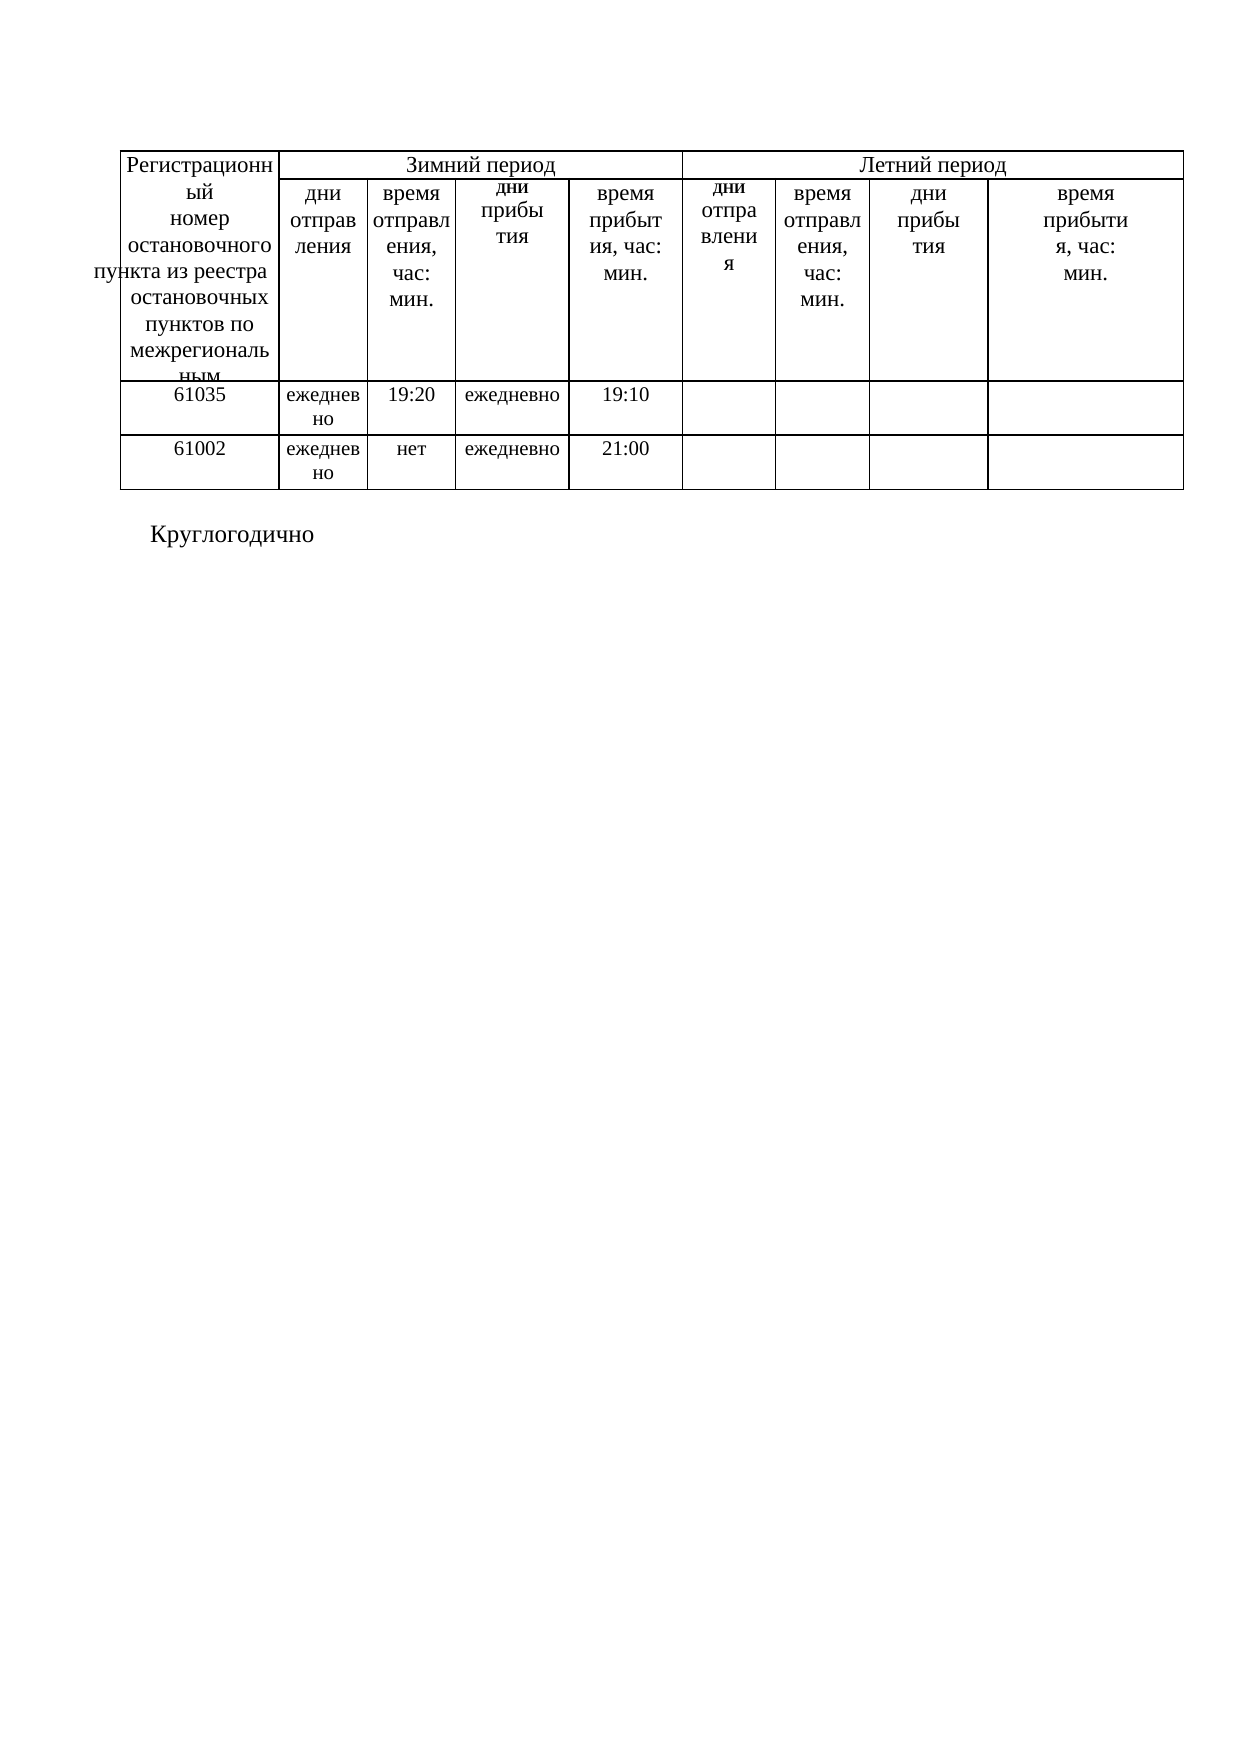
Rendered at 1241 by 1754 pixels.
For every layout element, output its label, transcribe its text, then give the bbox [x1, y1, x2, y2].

table_cell [683, 382, 775, 434]
table_cell время прибыти я, час: мин. [989, 180, 1183, 380]
table_cell [870, 382, 987, 434]
table_cell дни прибы тия [870, 180, 987, 380]
table_cell [989, 436, 1183, 489]
table_cell ежедневно [456, 436, 568, 489]
table_cell [989, 382, 1183, 434]
table_cell время отправл ения, час: мин. [368, 180, 455, 380]
table_cell ежедневно [280, 382, 367, 434]
table_cell [683, 436, 775, 489]
table_cell нет [368, 436, 455, 489]
table_cell 61035 [121, 382, 278, 434]
table_cell [870, 436, 987, 489]
table_cell ДНИ отпра влени я [683, 180, 775, 380]
table_header Регистрационный номер остановочного пункта из реестра остановочных пунктов по межрегиональным маршрутам регулярных перевозок [121, 152, 278, 380]
table_cell [776, 382, 869, 434]
table_header Зимний период [280, 152, 682, 178]
table_cell 21:00 [570, 436, 682, 489]
table_cell дни отправ ления [280, 180, 367, 380]
table_cell время прибыт ия, час: мин. [570, 180, 682, 380]
table_cell ежедневно [456, 382, 568, 434]
table_cell время отправл ения, час: мин. [776, 180, 869, 380]
table_cell ежедневно [280, 436, 367, 489]
table_cell [776, 436, 869, 489]
table_cell 19:20 [368, 382, 455, 434]
text Круглогодично [150, 519, 1090, 548]
table_cell ДНИ прибы тия [456, 180, 568, 380]
table_cell 61002 [121, 436, 278, 489]
table_cell 19:10 [570, 382, 682, 434]
table_header Летний период [683, 152, 1183, 178]
